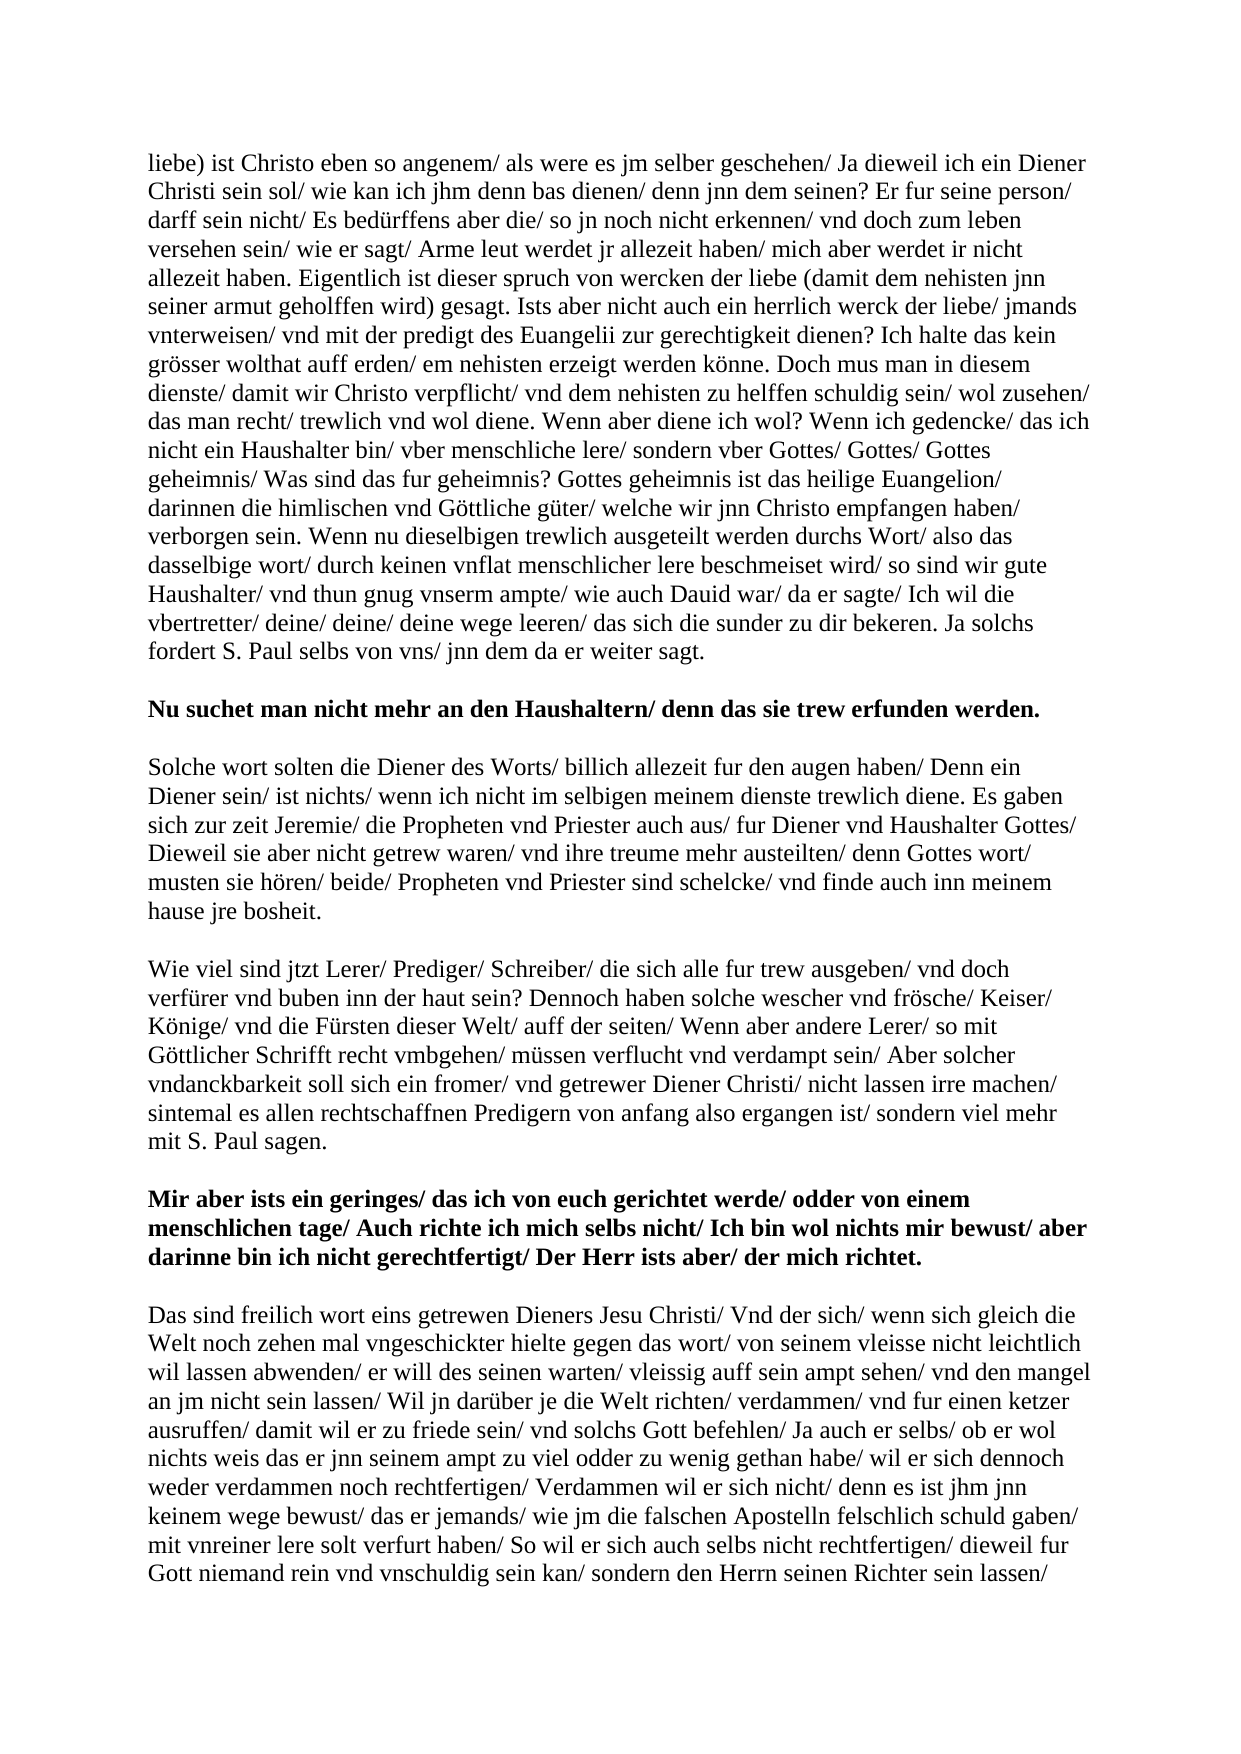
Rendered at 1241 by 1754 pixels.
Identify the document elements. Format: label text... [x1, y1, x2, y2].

text Wie viel sind jtzt Lerer/ Prediger/ Schreiber/ die sich alle fur trew ausgeben/ vnd doch verfürer vnd buben inn der haut sein? Dennoch haben solche wescher vnd frösche/ Keiser/ Könige/ vnd die Fürsten dieser Welt/ auff der seiten/ Wenn aber andere Lerer/ so mit Göttlicher Schrifft recht vmbgehen/ müssen verflucht vnd verdampt sein/ Aber solcher vndanckbarkeit soll sich ein fromer/ vnd getrewer Diener Christi/ nicht lassen irre machen/ sintemal es allen rechtschaffnen Predigern von anfang also ergangen ist/ sondern viel mehr mit S. Paul sagen. [148, 954, 1093, 1155]
text Mir aber ists ein geringes/ das ich von euch gerichtet werde/ odder von einem menschlichen tage/ Auch richte ich mich selbs nicht/ Ich bin wol nichts mir bewust/ aber darinne bin ich nicht gerechtfertigt/ Der Herr ists aber/ der mich richtet. [148, 1184, 1093, 1271]
text Nu suchet man nicht mehr an den Haushaltern/ denn das sie trew erfunden werden. [148, 694, 1093, 723]
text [148, 1300, 1093, 1587]
text Solche wort solten die Diener des Worts/ billich allezeit fur den augen haben/ Denn ein Diener sein/ ist nichts/ wenn ich nicht im selbigen meinem dienste trewlich diene. Es gaben sich zur zeit Jeremie/ die Propheten vnd Priester auch aus/ fur Diener vnd Haushalter Gottes/ Dieweil sie aber nicht getrew waren/ vnd ihre treume mehr austeilten/ denn Gottes wort/ musten sie hören/ beide/ Propheten vnd Priester sind schelcke/ vnd finde auch inn meinem hause jre bosheit. [148, 752, 1093, 925]
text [148, 148, 1093, 665]
